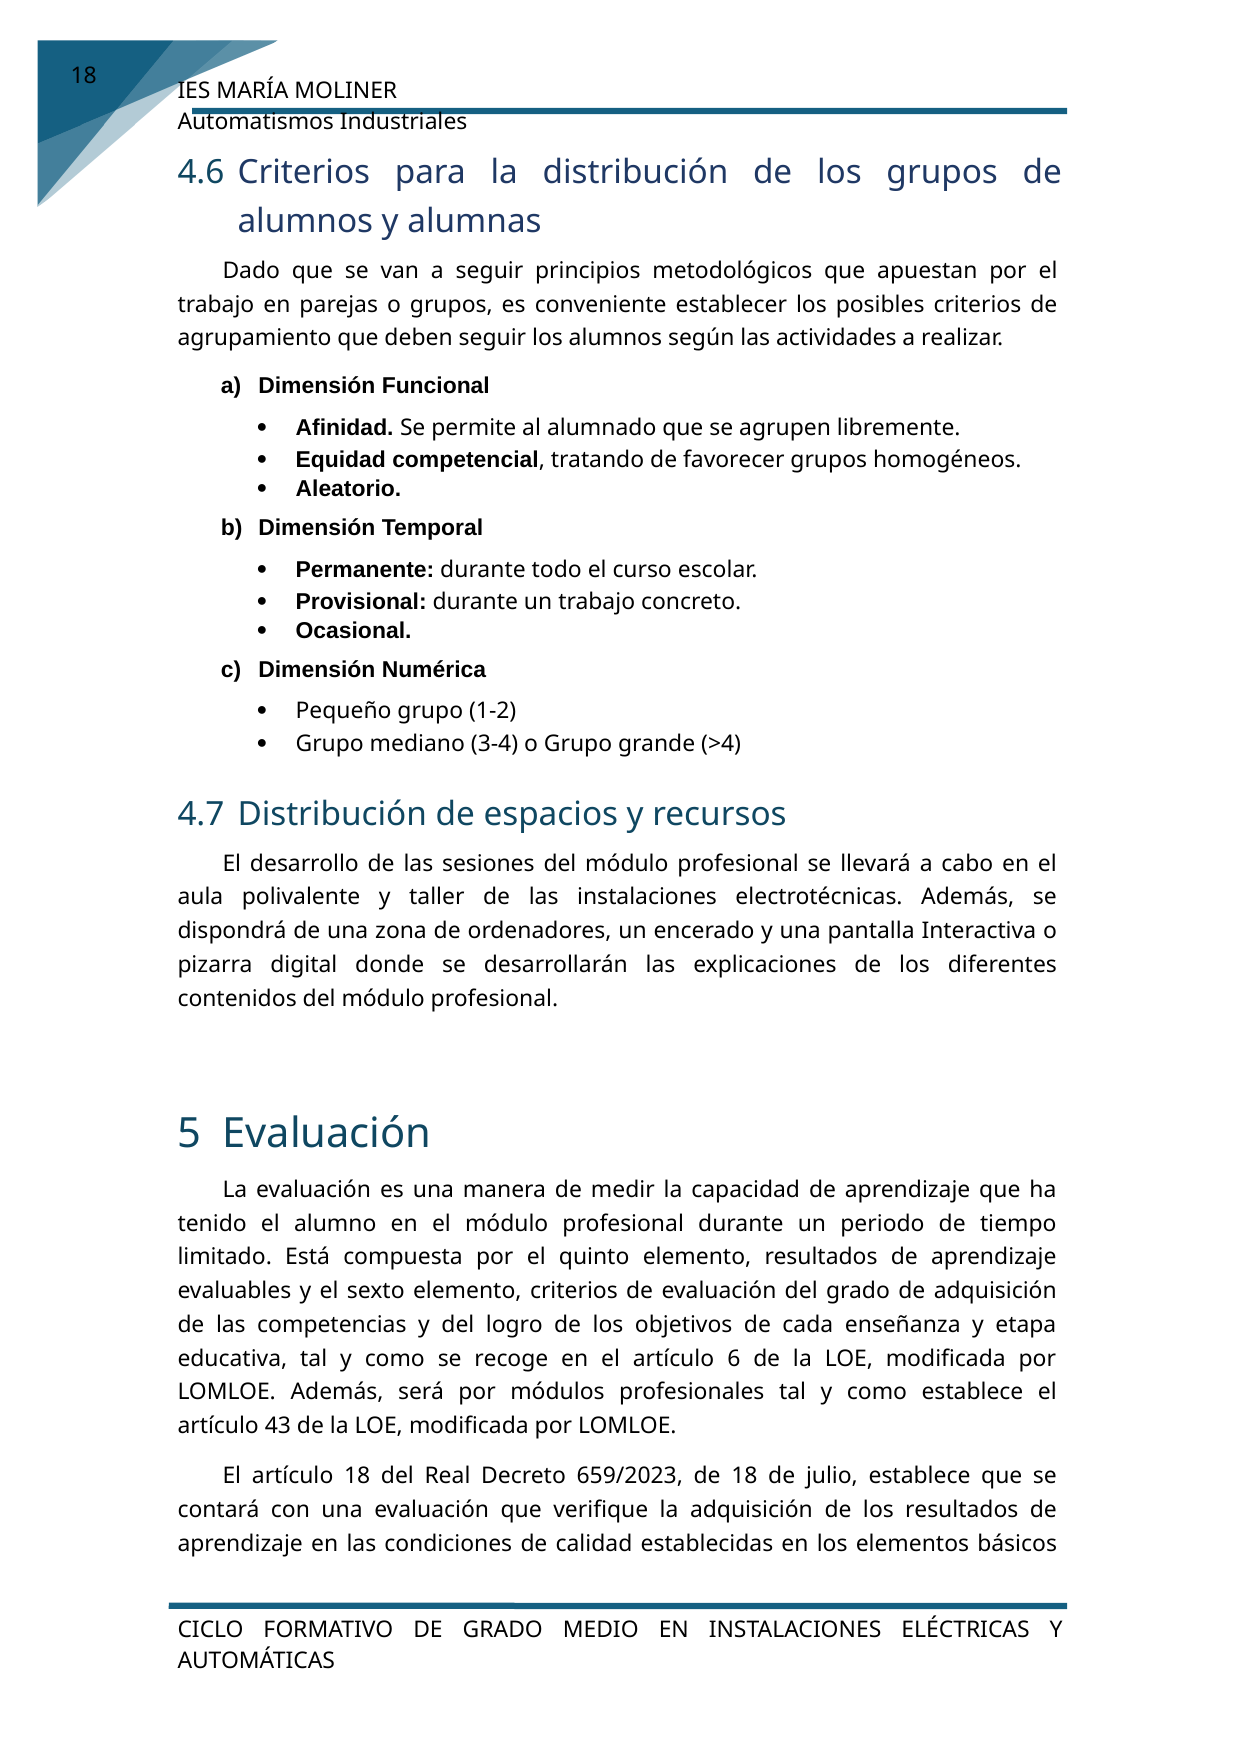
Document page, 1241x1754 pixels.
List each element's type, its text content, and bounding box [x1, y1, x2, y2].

list Afinidad. Se permite al alumnado que se agrupen libremente. [258, 411, 1058, 442]
list Dimensión Funcional [221, 372, 1058, 398]
list Equidad competencial, tratando de favorecer grupos homogéneos. [258, 443, 1058, 474]
picture [37, 40, 279, 209]
list Ocasional. [258, 617, 1058, 643]
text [177, 1459, 1058, 1558]
list Aleatorio. [258, 475, 1058, 501]
list Permanente: durante todo el curso escolar. [258, 553, 1058, 584]
list Grupo mediano (3-4) o Grupo grande (>4) [258, 727, 1058, 758]
list Provisional: durante un trabajo concreto. [258, 585, 1058, 616]
text El desarrollo de las sesiones del módulo profesional se llevará a cabo en el aula polivalente y taller de las instalaciones electrotécnicas. Además, se dispondrá de una zona de ordenadores, un encerado y una pantalla Interactiva o pizarra digital donde se desarrollarán las explicaciones de los diferentes contenidos del módulo profesional. [177, 847, 1058, 1013]
list Dimensión Temporal [221, 514, 1058, 540]
text Dado que se van a seguir principios metodológicos que apuestan por el trabajo en parejas o grupos, es conveniente establecer los posibles criterios de agrupamiento que deben seguir los alumnos según las actividades a realizar. [177, 254, 1058, 353]
subtitle Criterios para la distribución de los grupos de alumnos y alumnas [177, 148, 1063, 242]
list Dimensión Numérica [221, 656, 1058, 682]
text La evaluación es una manera de medir la capacidad de aprendizaje que ha tenido el alumno en el módulo profesional durante un periodo de tiempo limitado. Está compuesta por el quinto elemento, resultados de aprendizaje evaluables y el sexto elemento, criterios de evaluación del grado de adquisición de las competencias y del logro de los objetivos de cada enseñanza y etapa educativa, tal y como se recoge en el artículo 6 de la LOE, modificada por LOMLOE. Además, será por módulos profesionales tal y como establece el artículo 43 de la LOE, modificada por LOMLOE. [177, 1173, 1058, 1440]
list Pequeño grupo (1-2) [258, 694, 1058, 726]
subtitle Distribución de espacios y recursos [177, 789, 1063, 835]
subtitle Evaluación [177, 1103, 1063, 1160]
